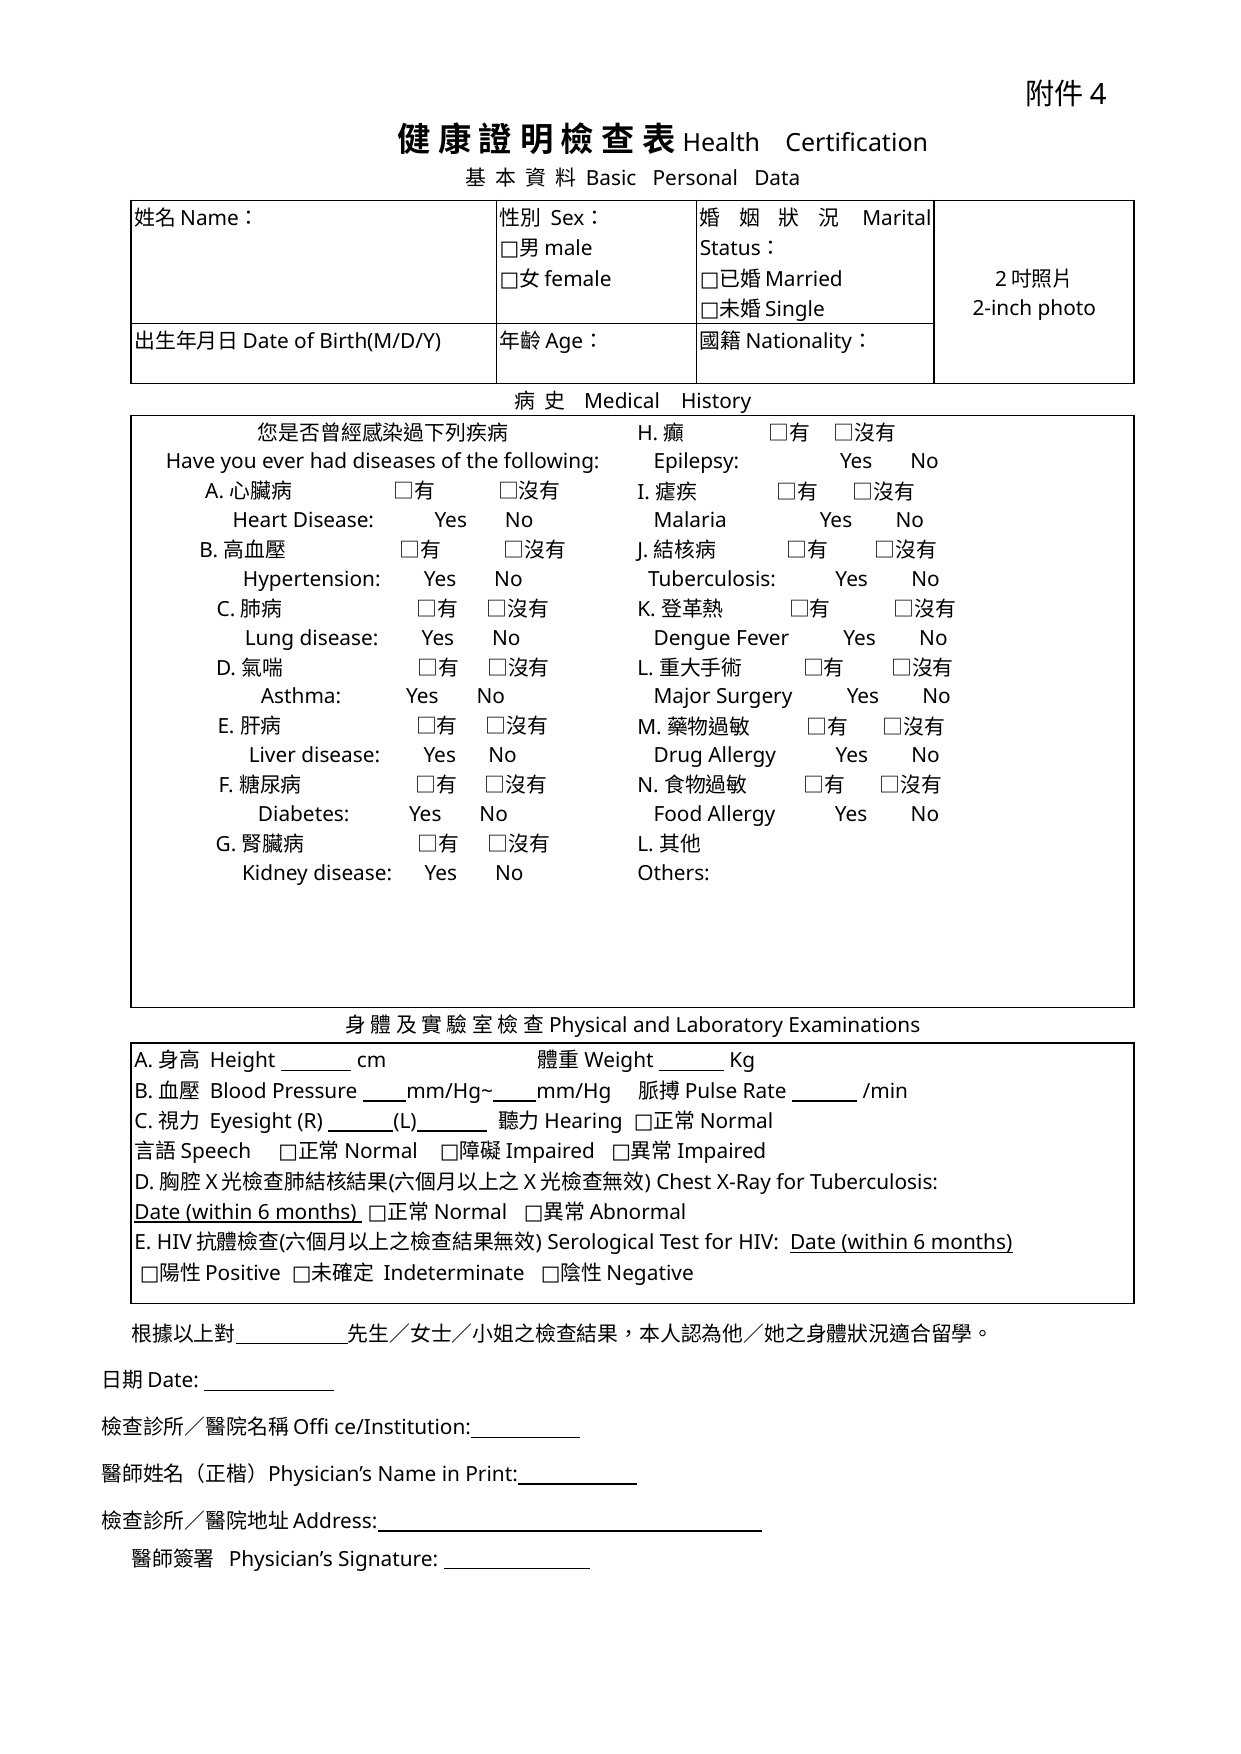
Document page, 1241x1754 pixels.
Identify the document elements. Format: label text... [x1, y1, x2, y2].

table_cell 2吋照片 2-inch photo [935, 201, 1133, 383]
text 檢查診所／醫院地址Address: [69, 1501, 1106, 1538]
text 根據以上對 先生／女士／小姐之檢查結果，本人認為他／她之身體狀況適合留學。 [131, 1313, 1135, 1351]
table_cell 病 史 Medical History [131, 384, 1134, 414]
table_cell A. 身高 Height cm 體重 Weight Kg B. 血壓 Blood Pressure mm/Hg~ mm/Hg 脈搏 Pulse Rate /min C. 視力 Eyesight (R) (L) 聽力 Hearing □正常 Normal 言語 Speech □正常 Normal □障礙 Impaired □異常 Impaired D. 胸腔X光檢查肺結核結果(六個月以上之X光檢查無效) Chest X-Ray for Tuberculosis: Date (within 6 months) □正常 Normal □異常 Abnormal E. HIV抗體檢查(六個月以上之檢查結果無效) Serological Test for HIV: Date (within 6 months) □陽性Positive □未確定 Indeterminate □陰性Negative [132, 1044, 1133, 1302]
table_cell 身 體 及 實 驗 室 檢 查 Physical and Laboratory Examinations [131, 1008, 1134, 1042]
table_cell H. 癲 □有 □沒有 Epilepsy: Yes No I. 瘧疾 □有 □沒有 Malaria Yes No J. 結核病 □有 □沒有 Tuberculosis: Yes No K. 登革熱 □有 □沒有 Dengue Fever Yes No L. 重大手術 □有 □沒有 Major Surgery Yes No M. 藥物過敏 □有 □沒有 Drug Allergy Yes No N. 食物過敏 □有 □沒有 Food Allergy Yes No L. 其他 Others: [634, 416, 1133, 1007]
table_cell 婚姻狀況Marital Status： □已婚Married □未婚Single [697, 201, 933, 322]
text 醫師簽署 Physician’s Signature: [78, 1538, 1106, 1576]
table_cell 出生年月日Date of Birth(M/D/Y) [132, 324, 496, 383]
table_cell 姓名Name： [132, 201, 496, 322]
table_cell 性別 Sex： □男male □女female [497, 201, 696, 322]
table_cell 您是否曾經感染過下列疾病 Have you ever had diseases of the following: A. 心臟病 □有 □沒有 Heart Disease: Yes No B. 高血壓 □有 □沒有 Hypertension: Yes No C. 肺病 □有 □沒有 Lung disease: Yes No D. 氣喘 □有 □沒有 Asthma: Yes No E. 肝病 □有 □沒有 Liver disease: Yes No F. 糖尿病 □有 □沒有 Diabetes: Yes No G. 腎臟病 □有 □沒有 Kidney disease: Yes No [132, 416, 634, 1007]
table_cell 年齡Age： [497, 324, 696, 383]
text 日期Date: [69, 1360, 1106, 1398]
text 附件4 [131, 71, 1106, 113]
table_header 基 本 資 料 Basic Personal Data [131, 161, 1134, 199]
table_cell 國籍Nationality： [697, 324, 933, 383]
text 檢查診所／醫院名稱Offi ce/Institution: [69, 1407, 1106, 1444]
text 醫師姓名（正楷）Physician’s Name in Print: [69, 1454, 1106, 1491]
text 健 康 證 明 檢 查 表Health Certification [131, 113, 1081, 161]
